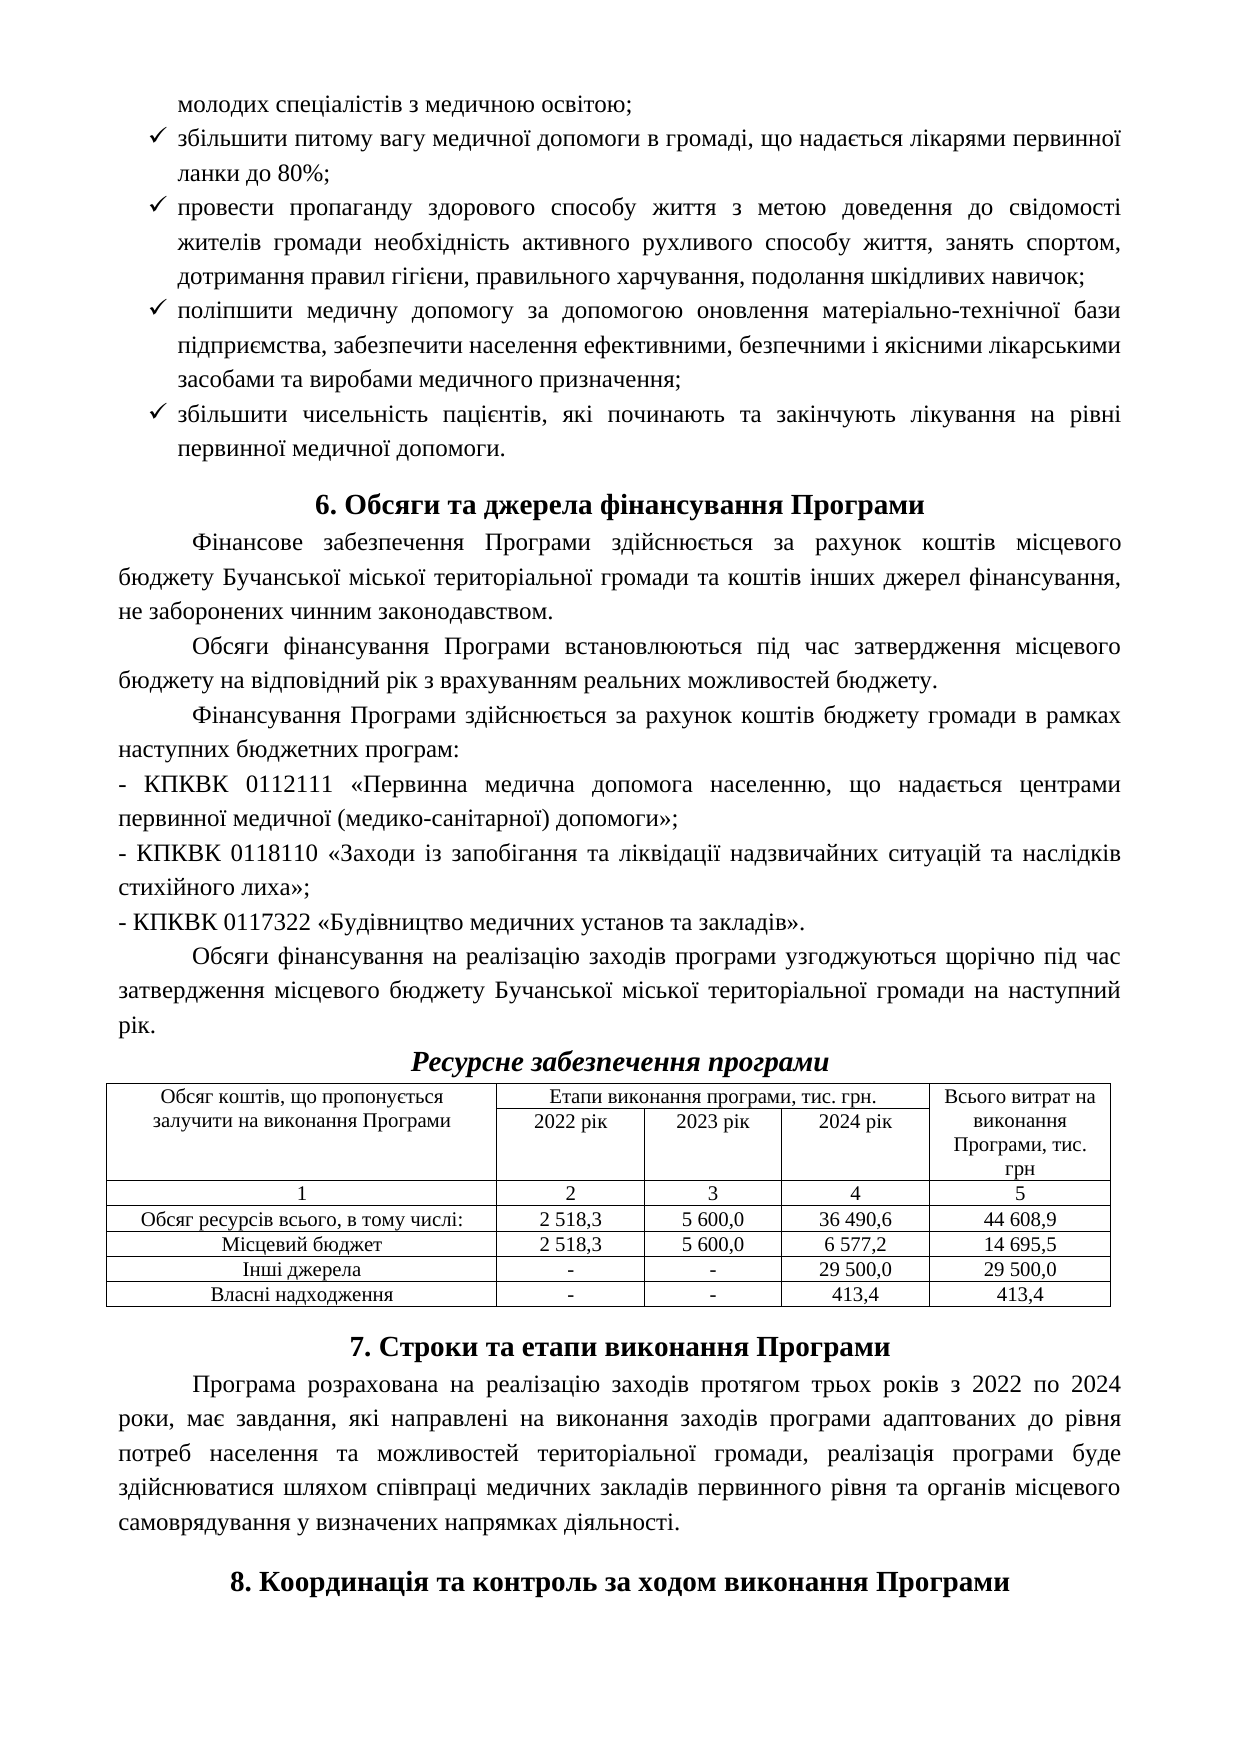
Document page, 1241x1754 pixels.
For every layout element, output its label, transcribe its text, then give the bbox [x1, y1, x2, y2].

text Обсяги фінансування на реалізацію заходів програми узгоджуються щорічно під час затвердження місцевого бюджету Бучанської міської територіальної громади на наступний рік. [118, 941, 1122, 1039]
table_cell Інші джерела [107, 1257, 496, 1281]
table_cell - [497, 1282, 644, 1306]
text Програма розрахована на реалізацію заходів протягом трьох років з 2022 по 2024 роки, має завдання, які направлені на виконання заходів програми адаптованих до рівня потреб населення та можливостей територіальної громади, реалізація програми буде здійснюватися шляхом співпраці медичних закладів первинного рівня та органів місцевого самоврядування у визначених напрямках діяльності. [118, 1369, 1122, 1536]
table_cell 2023 рік [645, 1109, 781, 1180]
text 7. Строки та етапи виконання Програми [118, 1329, 1122, 1362]
table_cell - [645, 1257, 781, 1281]
text Обсяги фінансування Програми встановлюються під час затвердження місцевого бюджету на відповідний рік з врахуванням реальних можливостей бюджету. [118, 631, 1122, 694]
list поліпшити медичну допомогу за допомогою оновлення матеріально-технічної бази підприємства, забезпечити населення ефективними, безпечними і якісними лікарськими засобами та виробами медичного призначення; [148, 296, 1122, 393]
table_cell Власні надходження [107, 1282, 496, 1306]
table_cell 3 [645, 1181, 781, 1205]
text Фінансове забезпечення Програми здійснюється за рахунок коштів місцевого бюджету Бучанської міської територіальної громади та коштів інших джерел фінансування, не заборонених чинним законодавством. [118, 527, 1122, 625]
table_cell 29 500,0 [930, 1257, 1110, 1281]
table_cell - [497, 1257, 644, 1281]
table_cell 1 [107, 1181, 496, 1205]
table_cell 2024 рік [782, 1109, 929, 1180]
table_cell 44 608,9 [930, 1206, 1110, 1231]
text - КПКВК 0112111 «Первинна медична допомога населенню, що надається центрами первинної медичної (медико-санітарної) допомоги»; [118, 769, 1122, 832]
table_cell 5 600,0 [645, 1232, 781, 1256]
list збільшити чисельність пацієнтів, які починають та закінчують лікування на рівні первинної медичної допомоги. [148, 399, 1122, 462]
text 6. Обсяги та джерела фінансування Програми [118, 487, 1122, 521]
table_cell 36 490,6 [782, 1206, 929, 1231]
table_header Всього витрат на виконання Програми, тис. грн [930, 1084, 1110, 1180]
table_cell Місцевий бюджет [107, 1232, 496, 1256]
text Фінансування Програми здійснюється за рахунок коштів бюджету громади в рамках наступних бюджетних програм: [118, 700, 1122, 763]
table_cell 14 695,5 [930, 1232, 1110, 1256]
text 8. Координація та контроль за ходом виконання Програми [118, 1564, 1122, 1598]
text Ресурсне забезпечення програми [118, 1044, 1122, 1078]
text - КПКВК 0117322 «Будівництво медичних установ та закладів». [118, 907, 1122, 935]
table_header Етапи виконання програми, тис. грн. [497, 1084, 929, 1108]
table_cell 2 518,3 [497, 1206, 644, 1231]
table_header Обсяг коштів, що пропонується залучити на виконання Програми [107, 1084, 496, 1180]
table_cell 2 518,3 [497, 1232, 644, 1256]
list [148, 89, 1122, 117]
table_cell 2022 рік [497, 1109, 644, 1180]
table_cell 4 [782, 1181, 929, 1205]
table_cell 6 577,2 [782, 1232, 929, 1256]
text - КПКВК 0118110 «Заходи із запобігання та ліквідації надзвичайних ситуацій та наслідків стихійного лиха»; [118, 838, 1122, 901]
list збільшити питому вагу медичної допомоги в громаді, що надається лікарями первинної ланки до 80%; [148, 123, 1122, 186]
table_cell 413,4 [930, 1282, 1110, 1306]
table_cell 413,4 [782, 1282, 929, 1306]
table_cell - [645, 1282, 781, 1306]
table_cell Обсяг ресурсів всього, в тому числі: [107, 1206, 496, 1231]
table_cell 2 [497, 1181, 644, 1205]
table_cell 29 500,0 [782, 1257, 929, 1281]
table_cell 5 [930, 1181, 1110, 1205]
list провести пропаганду здорового способу життя з метою доведення до свідомості жителів громади необхідність активного рухливого способу життя, занять спортом, дотримання правил гігієни, правильного харчування, подолання шкідливих навичок; [148, 192, 1122, 290]
table_cell 5 600,0 [645, 1206, 781, 1231]
